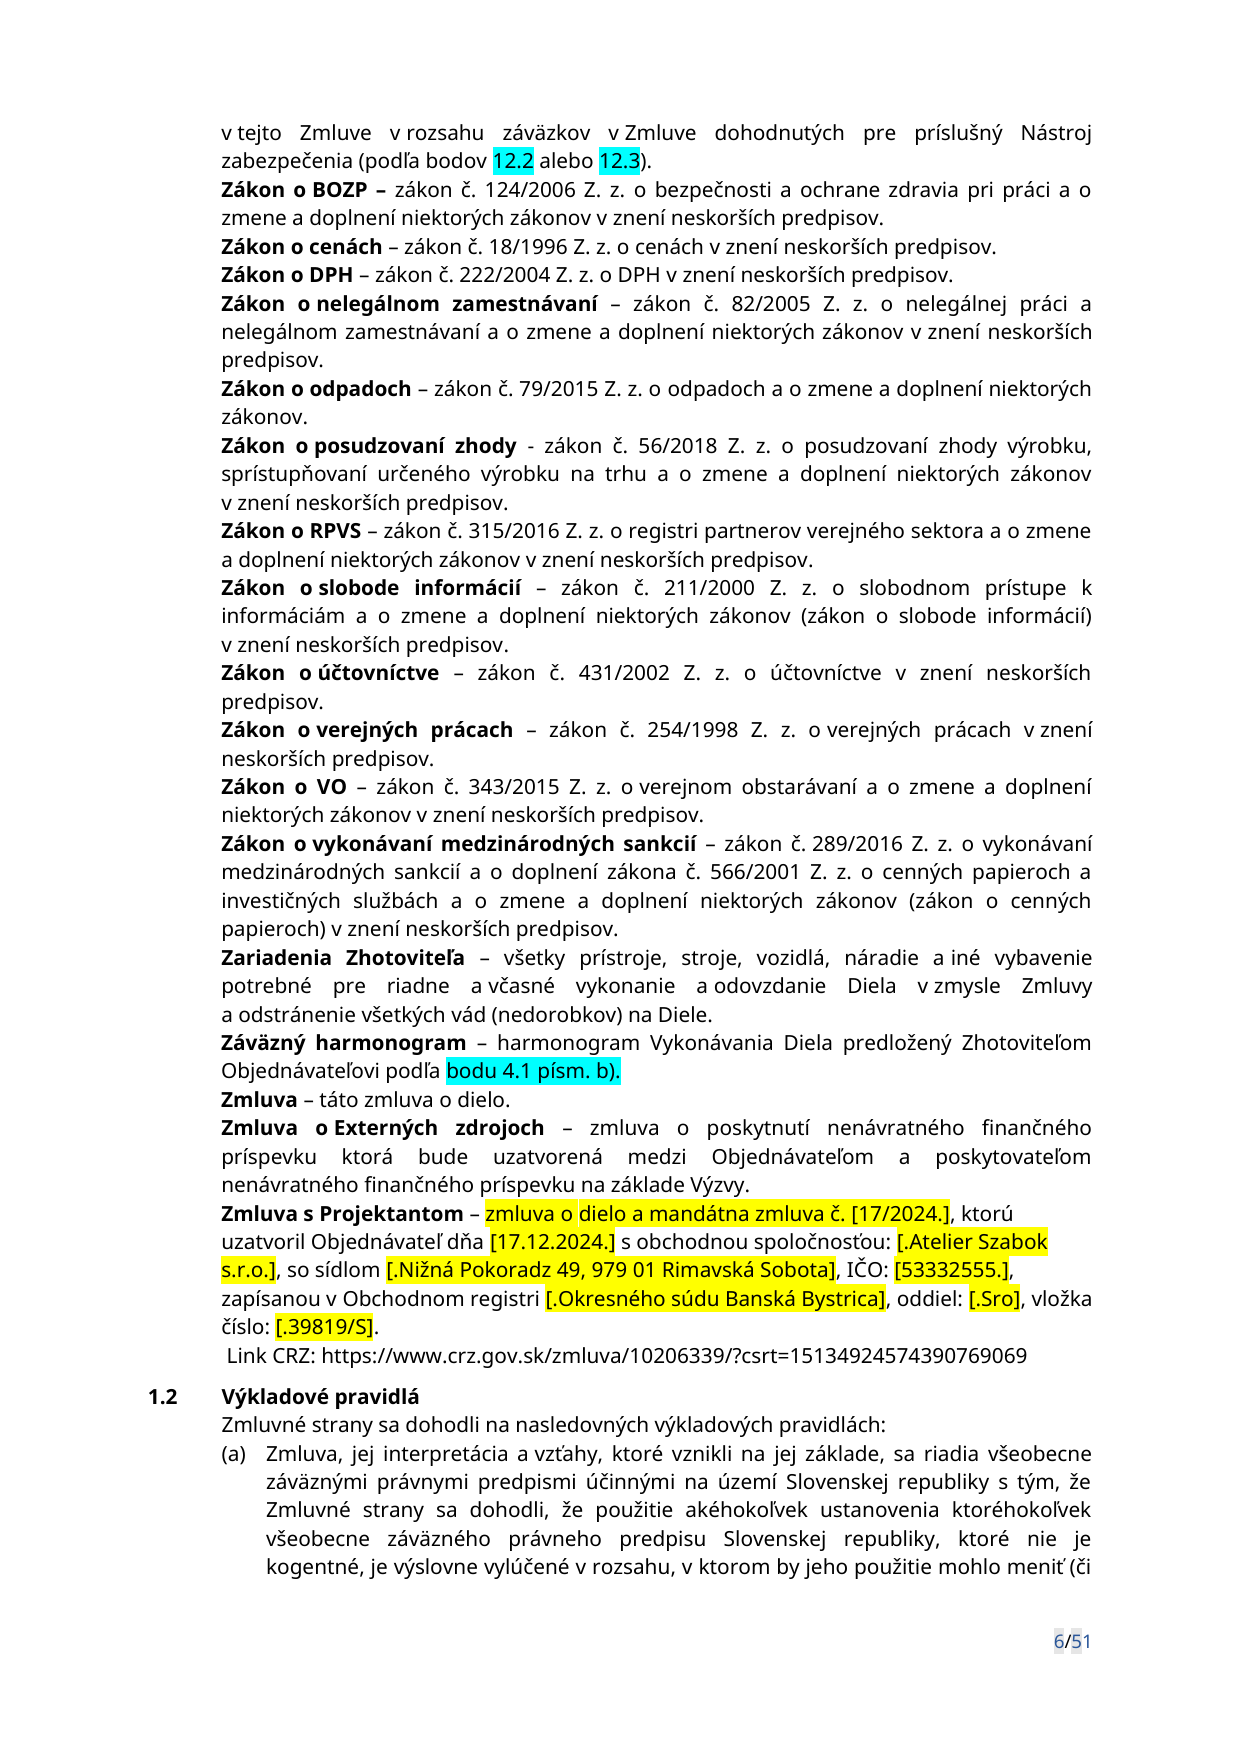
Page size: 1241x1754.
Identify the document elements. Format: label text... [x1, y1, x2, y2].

text Zákon o účtovníctve – zákon č. 431/2002 Z. z. o účtovníctve v znení neskorších predpisov. [221, 658, 1093, 715]
text Zákon o VO – zákon č. 343/2015 Z. z. o verejnom obstarávaní a o zmene a doplnení niektorých zákonov v znení neskorších predpisov. [221, 772, 1093, 829]
text Zákon o verejných prácach – zákon č. 254/1998 Z. z. o verejných prácach v znení neskorších predpisov. [221, 715, 1093, 772]
text Zmluvné strany sa dohodli na nasledovných výkladových pravidlách: [148, 1410, 1093, 1439]
text Zákon o vykonávaní medzinárodných sankcií – zákon č. 289/2016 Z. z. o vykonávaní medzinárodných sankcií a o doplnení zákona č. 566/2001 Z. z. o cenných papieroch a investičných službách a o zmene a doplnení niektorých zákonov (zákon o cenných papieroch) v znení neskorších predpisov. [221, 829, 1093, 943]
text Zákon o cenách – zákon č. 18/1996 Z. z. o cenách v znení neskorších predpisov. [221, 232, 1093, 260]
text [221, 1439, 1093, 1581]
text Zákon o RPVS – zákon č. 315/2016 Z. z. o registri partnerov verejného sektora a o zmene a doplnení niektorých zákonov v znení neskorších predpisov. [221, 516, 1093, 573]
text Zákon o nelegálnom zamestnávaní – zákon č. 82/2005 Z. z. o nelegálnej práci a nelegálnom zamestnávaní a o zmene a doplnení niektorých zákonov v znení neskorších predpisov. [221, 289, 1093, 374]
text Záväzný harmonogram – harmonogram Vykonávania Diela predložený Zhotoviteľom Objednávateľovi podľa bodu 4.1 písm. b). [221, 1028, 1093, 1085]
text 1.2 Výkladové pravidlá [148, 1382, 1093, 1410]
text Zariadenia Zhotoviteľa – všetky prístroje, stroje, vozidlá, náradie a iné vybavenie potrebné pre riadne a včasné vykonanie a odovzdanie Diela v zmysle Zmluvy a odstránenie všetkých vád (nedorobkov) na Diele. [221, 943, 1093, 1028]
text Zákon o posudzovaní zhody - zákon č. 56/2018 Z. z. o posudzovaní zhody výrobku, sprístupňovaní určeného výrobku na trhu a o zmene a doplnení niektorých zákonov v znení neskorších predpisov. [221, 431, 1093, 516]
text Link CRZ: https://www.crz.gov.sk/zmluva/10206339/?csrt=15134924574390769069 [221, 1341, 1093, 1369]
text Zmluva s Projektantom – zmluva o dielo a mandátna zmluva č. [17/2024.], ktorú uzatvoril Objednávateľ dňa [17.12.2024.] s obchodnou spoločnosťou: [.Atelier Szabok s.r.o.], so sídlom [.Nižná Pokoradz 49, 979 01 Rimavská Sobota], IČO: [53332555.], zapísanou v Obchodnom registri [.Okresného súdu Banská Bystrica], oddiel: [.Sro], vložka číslo: [.39819/S]. [221, 1199, 1093, 1341]
text Zákon o slobode informácií – zákon č. 211/2000 Z. z. o slobodnom prístupe k informáciám a o zmene a doplnení niektorých zákonov (zákon o slobode informácií) v znení neskorších predpisov. [221, 573, 1093, 658]
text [221, 118, 1093, 175]
text Zákon o BOZP – zákon č. 124/2006 Z. z. o bezpečnosti a ochrane zdravia pri práci a o zmene a doplnení niektorých zákonov v znení neskorších predpisov. [221, 175, 1093, 232]
text Zmluva – táto zmluva o dielo. [221, 1085, 1093, 1113]
text Zmluva o Externých zdrojoch – zmluva o poskytnutí nenávratného finančného príspevku ktorá bude uzatvorená medzi Objednávateľom a poskytovateľom nenávratného finančného príspevku na základe Výzvy. [221, 1113, 1093, 1199]
text Zákon o odpadoch – zákon č. 79/2015 Z. z. o odpadoch a o zmene a doplnení niektorých zákonov. [221, 374, 1093, 431]
text Zákon o DPH – zákon č. 222/2004 Z. z. o DPH v znení neskorších predpisov. [221, 260, 1093, 289]
